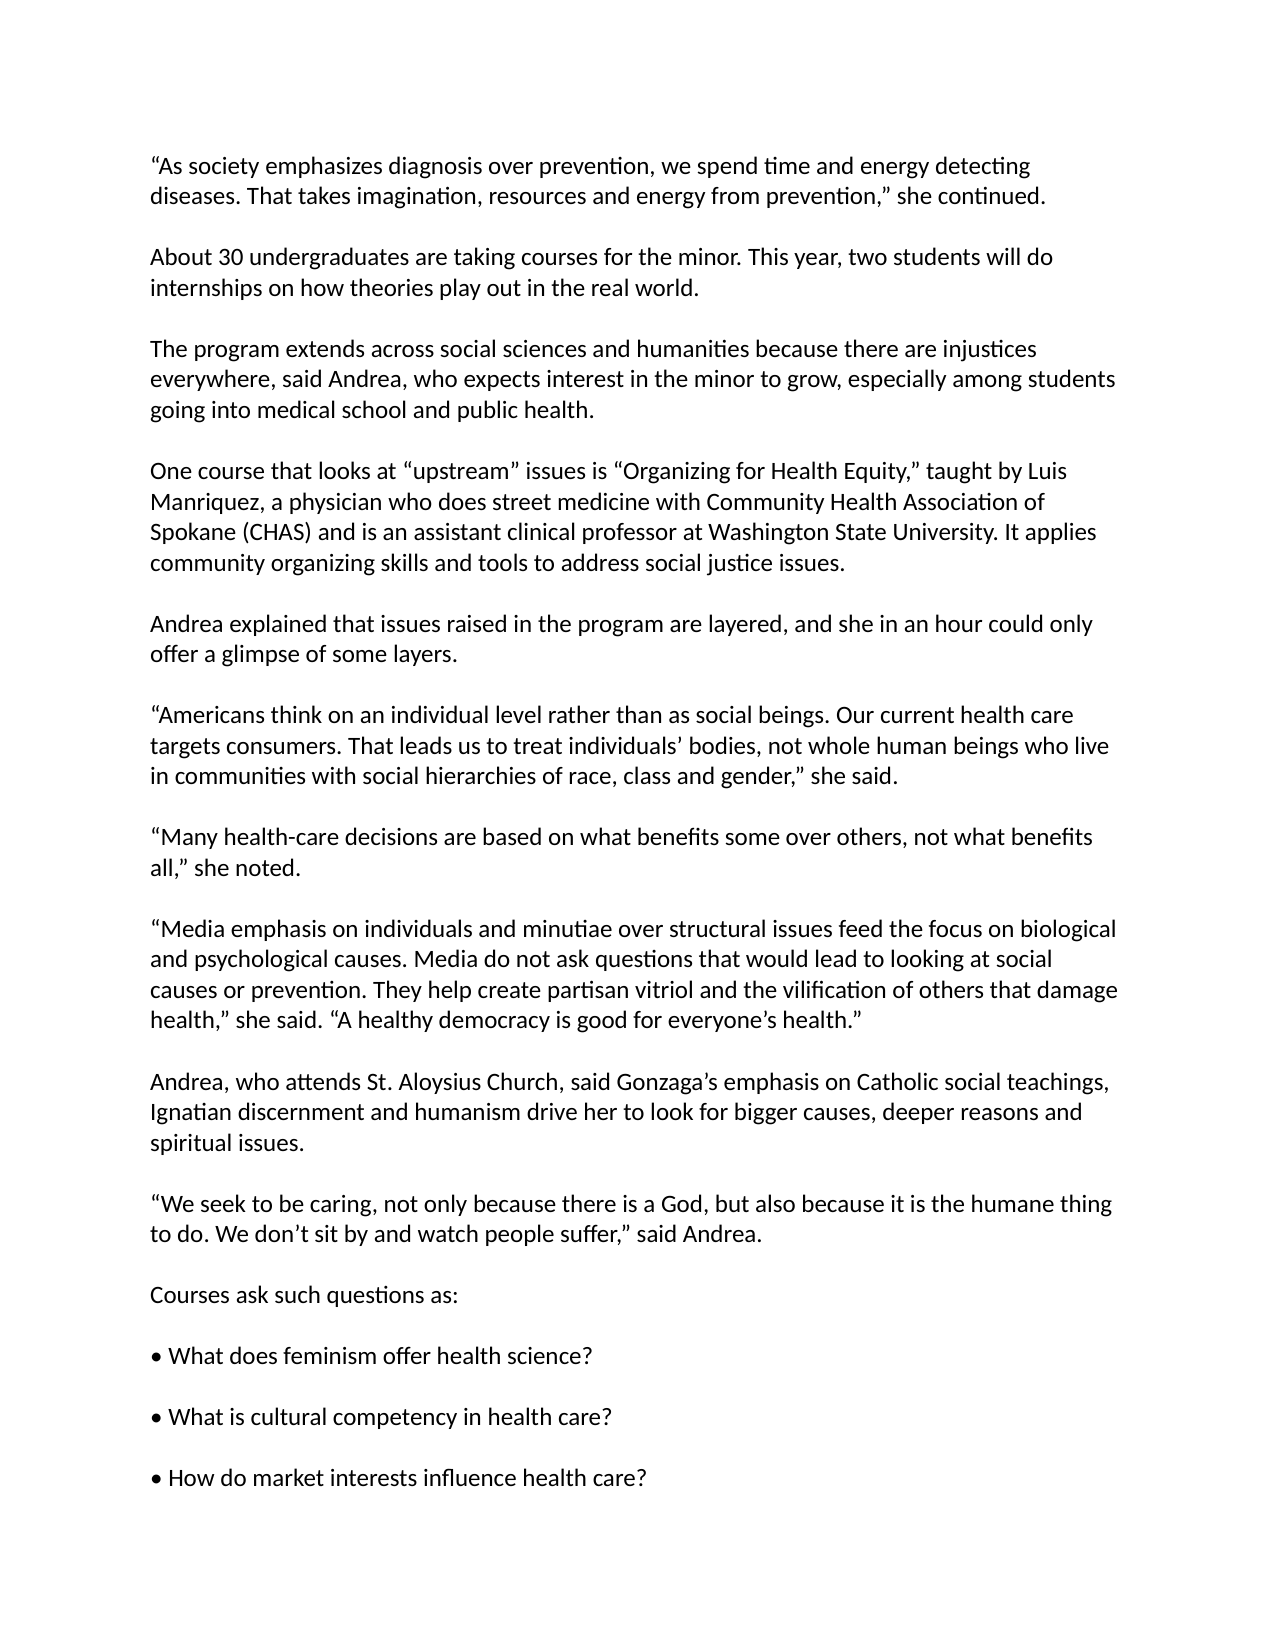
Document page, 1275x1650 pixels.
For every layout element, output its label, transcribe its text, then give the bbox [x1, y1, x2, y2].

text “Media emphasis on individuals and minutiae over structural issues feed the focus on biological and psychological causes. Media do not ask questions that would lead to looking at social causes or prevention. They help create partisan vitriol and the vilification of others that damage health,” she said. “A healthy democracy is good for everyone’s health.” [150, 913, 1125, 1035]
text The program extends across social sciences and humanities because there are injustices everywhere, said Andrea, who expects interest in the minor to grow, especially among students going into medical school and public health. [150, 333, 1125, 425]
text One course that looks at “upstream” issues is “Organizing for Health Equity,” taught by Luis Manriquez, a physician who does street medicine with Community Health Association of Spokane (CHAS) and is an assistant clinical professor at Washington State University. It applies community organizing skills and tools to address social justice issues. [150, 455, 1125, 577]
text About 30 undergraduates are taking courses for the minor. This year, two students will do internships on how theories play out in the real world. [150, 242, 1125, 303]
text “Americans think on an individual level rather than as social beings. Our current health care targets consumers. That leads us to treat individuals’ bodies, not whole human beings who live in communities with social hierarchies of race, class and gender,” she said. [150, 699, 1125, 791]
text • What is cultural competency in health care? [150, 1401, 1125, 1432]
text “As society emphasizes diagnosis over prevention, we spend time and energy detecting diseases. That takes imagination, resources and energy from prevention,” she continued. [150, 150, 1125, 211]
text Andrea explained that issues raised in the program are layered, and she in an hour could only offer a glimpse of some layers. [150, 608, 1125, 669]
text “We seek to be caring, not only because there is a God, but also because it is the humane thing to do. We don’t sit by and watch people suffer,” said Andrea. [150, 1188, 1125, 1249]
text “Many health-care decisions are based on what benefits some over others, not what benefits all,” she noted. [150, 821, 1125, 882]
text • What does feminism offer health science? [150, 1340, 1125, 1371]
text Andrea, who attends St. Aloysius Church, said Gonzaga’s emphasis on Catholic social teachings, Ignatian discernment and humanism drive her to look for bigger causes, deeper reasons and spiritual issues. [150, 1066, 1125, 1157]
text • How do market interests influence health care? [150, 1462, 1125, 1493]
text Courses ask such questions as: [150, 1279, 1125, 1310]
